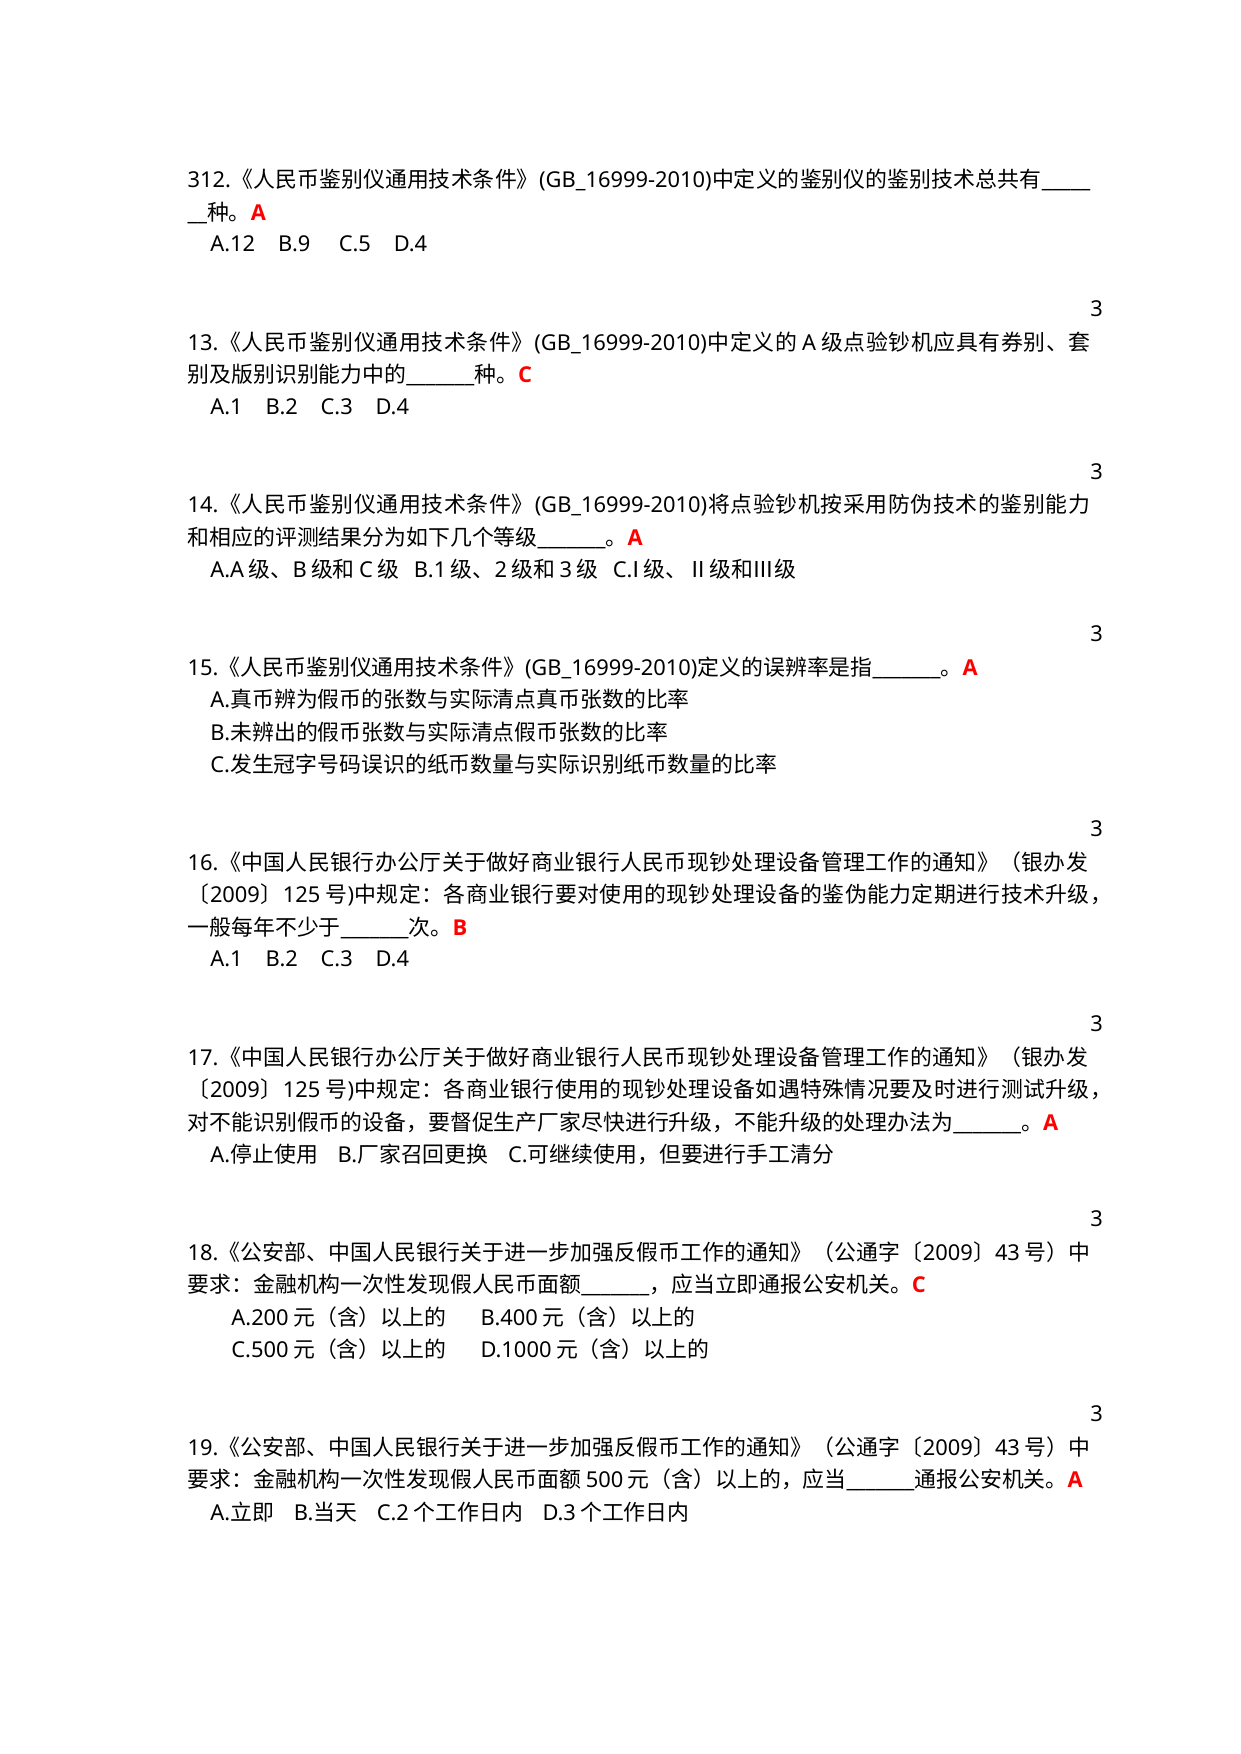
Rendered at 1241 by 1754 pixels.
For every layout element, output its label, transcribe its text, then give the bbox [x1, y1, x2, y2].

text 314.《人民币鉴别仪通用技术条件》(GB_16999-2010)将点验钞机按采用防伪技术的鉴别能力和相应的评测结果分为如下几个等级_______。A [187, 454, 1090, 552]
text 315.《人民币鉴别仪通用技术条件》(GB_16999-2010)定义的误辨率是指_______。A [187, 617, 1090, 682]
text B.未辨出的假币张数与实际清点假币张数的比率 [187, 714, 1090, 747]
text 318.《公安部、中国人民银行关于进一步加强反假币工作的通知》（公通字〔2009〕43号）中要求：金融机构一次性发现假人民币面额_______，应当立即通报公安机关。C [187, 1202, 1090, 1299]
text A.12 B.9 C.5 D.4 [187, 227, 1090, 259]
text 317.《中国人民银行办公厅关于做好商业银行人民币现钞处理设备管理工作的通知》（银办发〔2009〕125号)中规定：各商业银行使用的现钞处理设备如遇特殊情况要及时进行测试升级，对不能识别假币的设备，要督促生产厂家尽快进行升级，不能升级的处理办法为_______。A [187, 1007, 1090, 1137]
text A.1 B.2 C.3 D.4 [187, 942, 1090, 974]
text 313.《人民币鉴别仪通用技术条件》(GB_16999-2010)中定义的A级点验钞机应具有券别、套别及版别识别能力中的_______种。C [187, 292, 1090, 389]
text 312.《人民币鉴别仪通用技术条件》(GB_16999-2010)中定义的鉴别仪的鉴别技术总共有_______种。A [187, 162, 1090, 227]
text A.立即 B.当天 C.2个工作日内 D.3个工作日内 [187, 1494, 1090, 1527]
text A.1 B.2 C.3 D.4 [187, 389, 1090, 422]
text 319.《公安部、中国人民银行关于进一步加强反假币工作的通知》（公通字〔2009〕43号）中要求：金融机构一次性发现假人民币面额500元（含）以上的，应当_______通报公安机关。A [187, 1397, 1090, 1494]
text A.200元（含）以上的 B.400元（含）以上的 [187, 1299, 1090, 1332]
text C.发生冠字号码误识的纸币数量与实际识别纸币数量的比率 [187, 747, 1090, 779]
text C.500元（含）以上的 D.1000元（含）以上的 [187, 1332, 1090, 1364]
text A.真币辨为假币的张数与实际清点真币张数的比率 [187, 682, 1090, 714]
text A.A级、B级和C级 B.1级、2级和3级 C.Ⅰ级、Ⅱ级和Ⅲ级 [187, 552, 1090, 584]
text 316.《中国人民银行办公厅关于做好商业银行人民币现钞处理设备管理工作的通知》（银办发〔2009〕125号)中规定：各商业银行要对使用的现钞处理设备的鉴伪能力定期进行技术升级，一般每年不少于_______次。B [187, 812, 1090, 942]
text A.停止使用 B.厂家召回更换 C.可继续使用，但要进行手工清分 [187, 1137, 1090, 1169]
